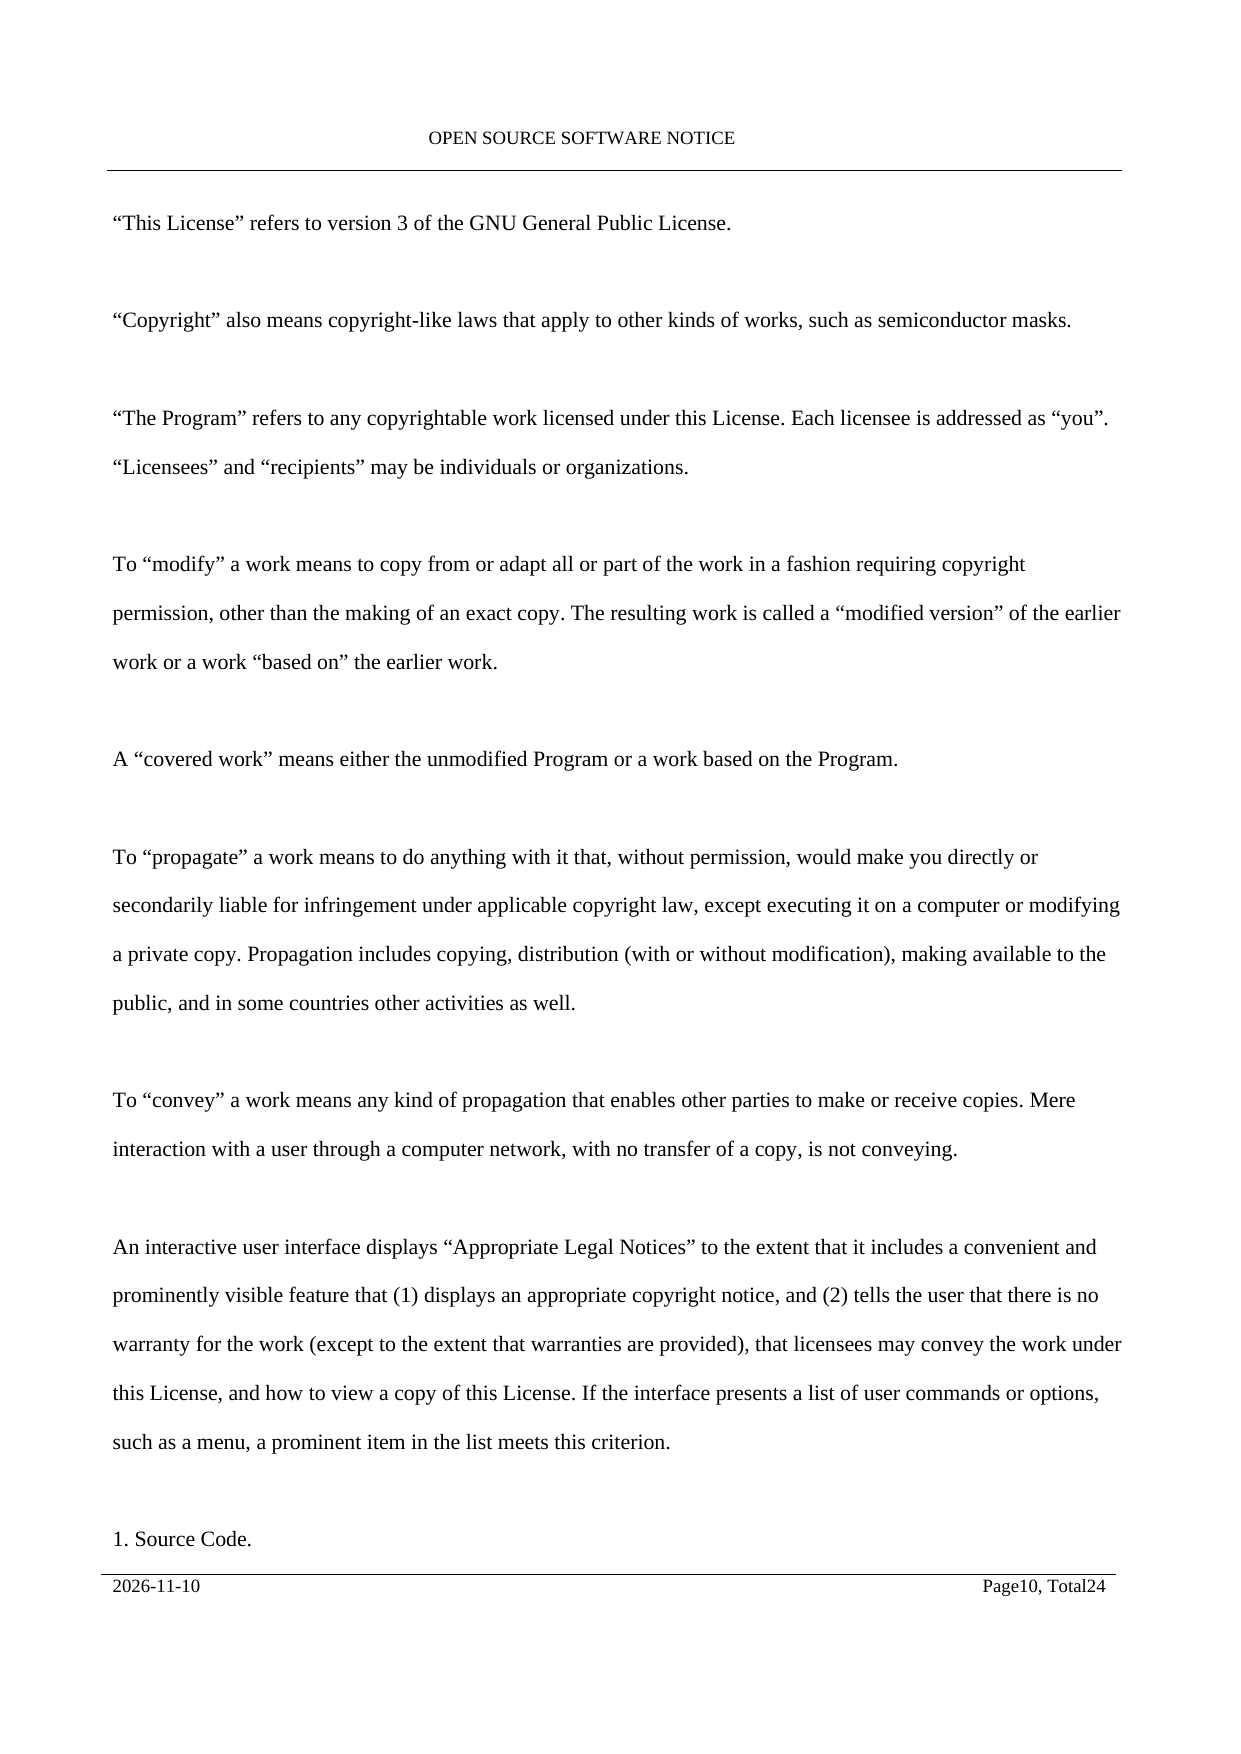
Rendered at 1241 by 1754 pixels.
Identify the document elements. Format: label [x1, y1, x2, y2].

text [112, 206, 1128, 1555]
